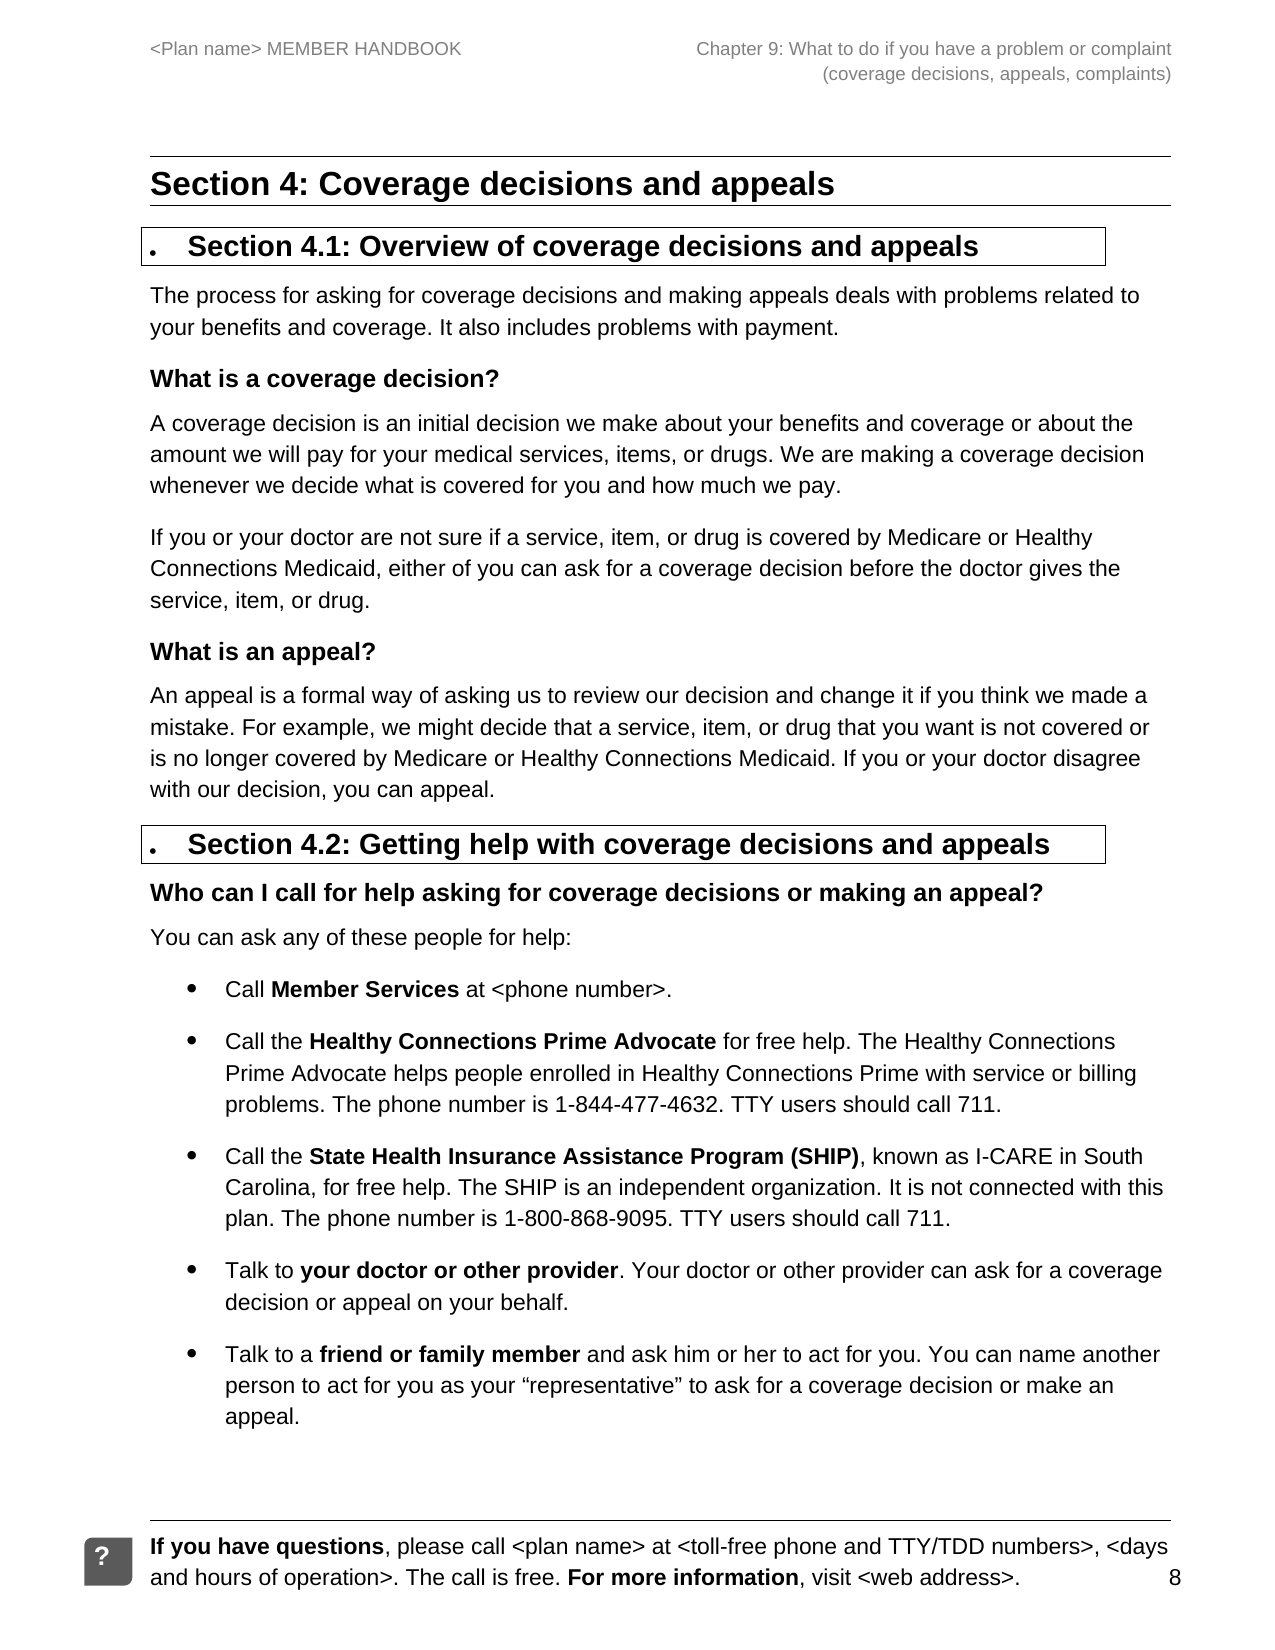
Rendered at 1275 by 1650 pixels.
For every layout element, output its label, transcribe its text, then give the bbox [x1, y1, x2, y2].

subtitle Who can I call for help asking for coverage decisions or making an appeal? [150, 877, 1096, 908]
list Talk to a friend or family member and ask him or her to act for you. You can name another person to act for you as your “representative” to ask for a coverage decision or make an appeal. [187, 1337, 1171, 1431]
text An appeal is a formal way of asking us to review our decision and change it if you think we made a mistake. For example, we might decide that a service, item, or drug that you want is not covered or is no longer covered by Medicare or Healthy Connections Medicaid. If you or your doctor disagree with our decision, you can appeal. [150, 679, 1171, 804]
text A coverage decision is an initial decision we make about your benefits and coverage or about the amount we will pay for your medical services, items, or drugs. We are making a coverage decision whenever we decide what is covered for you and how much we pay. [150, 406, 1171, 500]
subtitle Section 4.2: Getting help with coverage decisions and appeals [142, 826, 1105, 863]
subtitle What is a coverage decision? [150, 362, 1096, 393]
text If you or your doctor are not sure if a service, item, or drug is covered by Medicare or Healthy Connections Medicaid, either of you can ask for a coverage decision before the doctor gives the service, item, or drug. [150, 521, 1171, 614]
list Call the State Health Insurance Assistance Program (SHIP), known as I-CARE in South Carolina, for free help. The SHIP is an independent organization. It is not connected with this plan. The phone number is 1-800-868-9095. TTY users should call 711. [187, 1139, 1171, 1233]
list Call the Healthy Connections Prime Advocate for free help. The Healthy Connections Prime Advocate helps people enrolled in Healthy Connections Prime with service or billing problems. The phone number is 1-844-477-4632. TTY users should call 711. [187, 1025, 1171, 1118]
subtitle Section 4.1: Overview of coverage decisions and appeals [142, 228, 1105, 265]
subtitle Section 4: Coverage decisions and appeals [150, 157, 1171, 205]
text The process for asking for coverage decisions and making appeals deals with problems related to your benefits and coverage. It also includes problems with payment. [150, 279, 1171, 341]
list Call Member Services at <phone number>. [187, 973, 1171, 1004]
subtitle What is an appeal? [150, 635, 1096, 666]
text You can ask any of these people for help: [150, 921, 1171, 952]
list Talk to your doctor or other provider. Your doctor or other provider can ask for a coverage decision or appeal on your behalf. [187, 1254, 1171, 1316]
